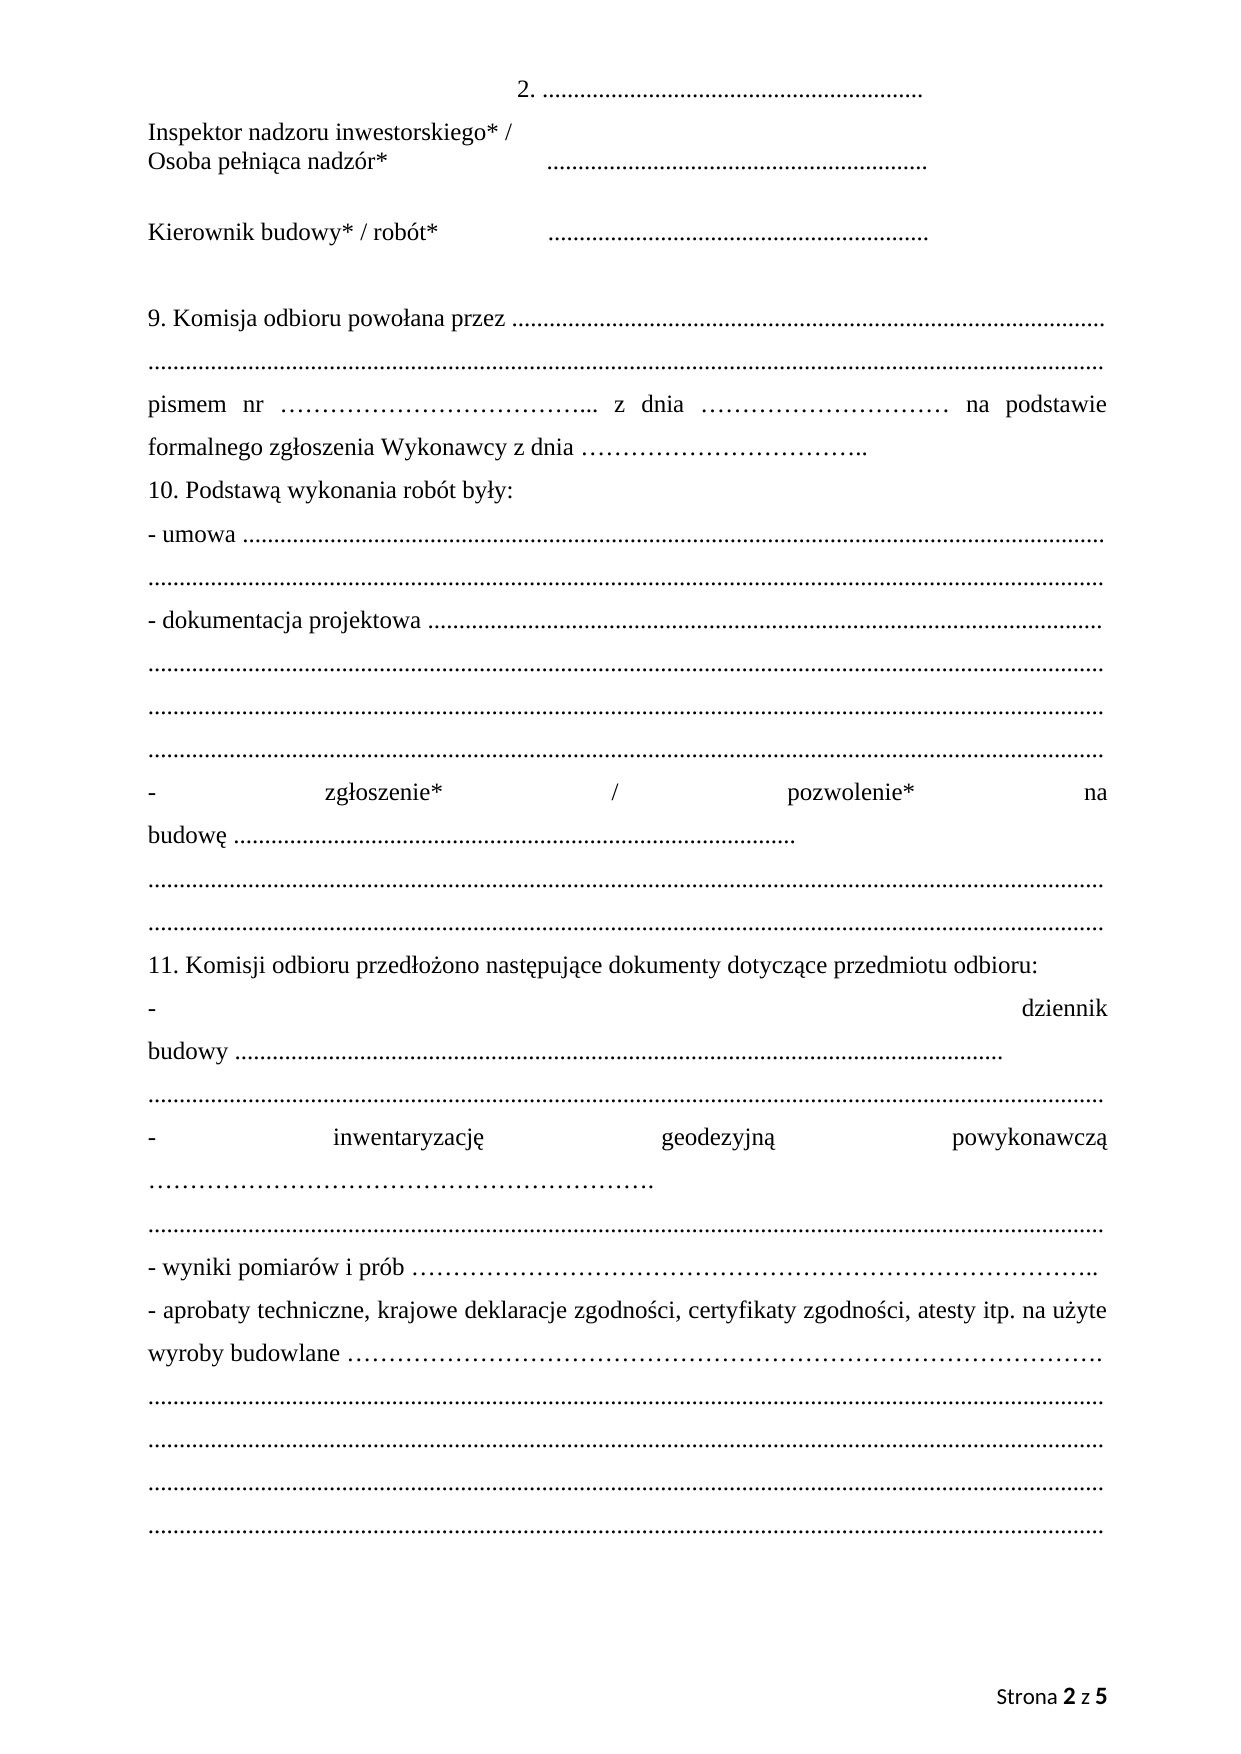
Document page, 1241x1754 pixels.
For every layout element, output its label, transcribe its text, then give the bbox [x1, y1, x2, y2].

text 10. Podstawą wykonania robót były: [148, 476, 1107, 504]
text ......................................................................................................................................................... [148, 1381, 1107, 1410]
text ......................................................................................................................................................... [148, 1511, 1107, 1539]
text ......................................................................................................................................................... [148, 734, 1107, 763]
text ......................................................................................................................................................... [148, 691, 1107, 720]
text ......................................................................................................................................................... [148, 346, 1107, 375]
text 9. Komisja odbioru powołana przez ............................................................................................... [148, 303, 1107, 332]
text Inspektor nadzoru inwestorskiego* / [148, 117, 1107, 146]
text ......................................................................................................................................................... [148, 648, 1107, 677]
text - inwentaryzację geodezyjną powykonawczą ……………………………………………………. [148, 1122, 1107, 1194]
text Kierownik budowy* / robót* ............................................................. [148, 217, 1107, 246]
text Osoba pełniąca nadzór* ............................................................. [148, 146, 1107, 174]
text ......................................................................................................................................................... [148, 562, 1107, 591]
text - wyniki pomiarów i prób ……………………………………………………………………….. [148, 1252, 1107, 1281]
text ......................................................................................................................................................... ......................................................................................................................................................... [148, 1424, 1107, 1496]
text ......................................................................................................................................................... [148, 907, 1107, 936]
text 2. ............................................................. [443, 74, 1107, 103]
text - zgłoszenie* / pozwolenie* na budowę .......................................................................................... [148, 777, 1107, 849]
text ......................................................................................................................................................... [148, 864, 1107, 892]
text ......................................................................................................................................................... [148, 1209, 1107, 1237]
text 11. Komisji odbioru przedłożono następujące dokumenty dotyczące przedmiotu odbioru: [148, 950, 1107, 979]
text - aprobaty techniczne, krajowe deklaracje zgodności, certyfikaty zgodności, atesty itp. na użyte wyroby budowlane ………………………………………………………………………………. [148, 1295, 1107, 1367]
text - dokumentacja projektowa ............................................................................................................ [148, 605, 1107, 634]
text - umowa .......................................................................................................................................... [148, 519, 1107, 547]
text - dziennik budowy ........................................................................................................................... [148, 993, 1107, 1065]
text pismem nr ………………………………... z dnia ………………………… na podstawie formalnego zgłoszenia Wykonawcy z dnia …………………………….. [148, 389, 1107, 461]
text ......................................................................................................................................................... [148, 1079, 1107, 1108]
